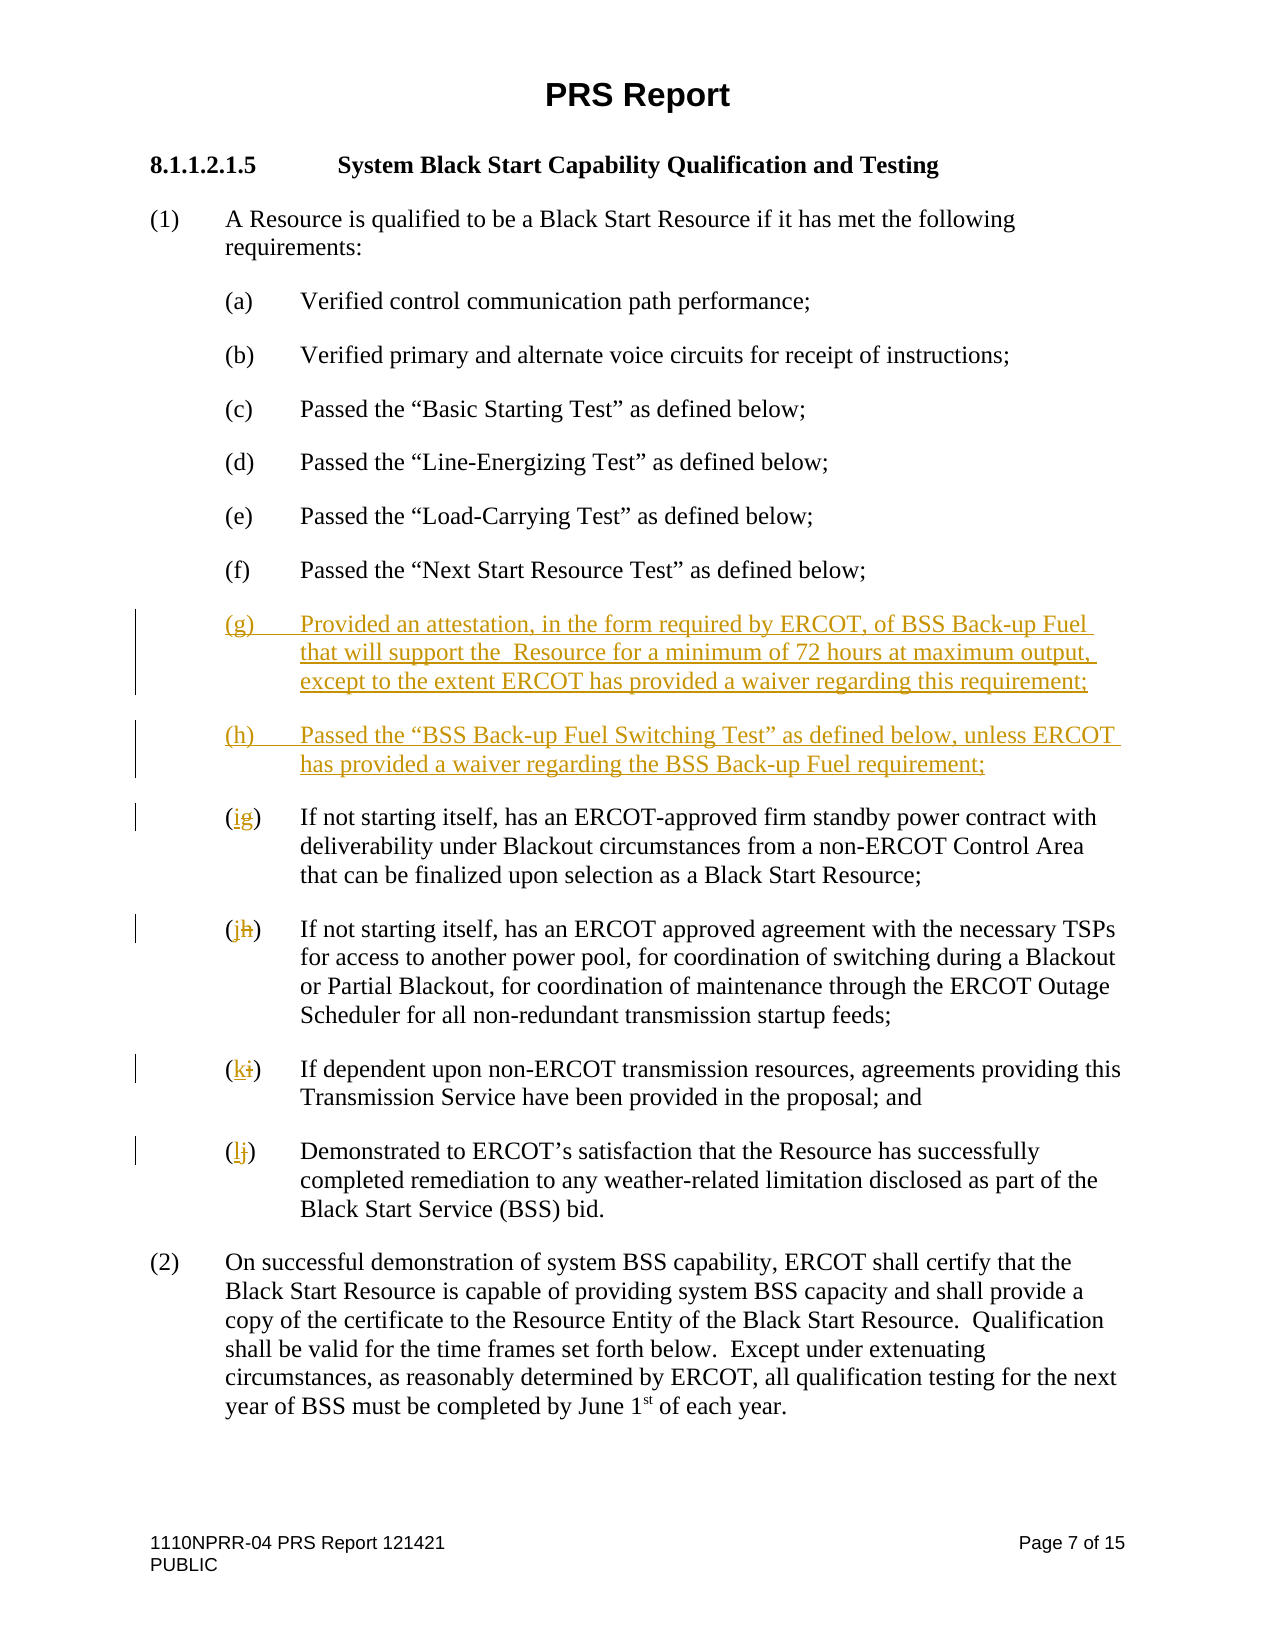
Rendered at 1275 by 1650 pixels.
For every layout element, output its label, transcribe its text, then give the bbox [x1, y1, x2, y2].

text (a) Verified control communication path performance; [225, 286, 1125, 315]
text (c) Passed the “Basic Starting Test” as defined below; [225, 394, 1125, 422]
text 8.1.1.2.1.5 System Black Start Capability Qualification and Testing [150, 150, 1125, 179]
text (2) On successful demonstration of system BSS capability, ERCOT shall certify that the Black Start Resource is capable of providing system BSS capacity and shall provide a copy of the certificate to the Resource Entity of the Black Start Resource. Qualification shall be valid for the time frames set forth below. Except under extenuating circumstances, as reasonably determined by ERCOT, all qualification testing for the next year of BSS must be completed by June 1st of each year. [150, 1247, 1125, 1420]
text () If dependent upon non-ERCOT transmission resources, agreements providing this Transmission Service have been provided in the proposal; and [225, 1054, 1125, 1111]
text () If not starting itself, has an ERCOT approved agreement with the necessary TSPs for access to another power pool, for coordination of switching during a Blackout or Partial Blackout, for coordination of maintenance through the ERCOT Outage Scheduler for all non-redundant transmission startup feeds; [225, 914, 1125, 1029]
text (e) Passed the “Load-Carrying Test” as defined below; [225, 501, 1125, 530]
text () If not starting itself, has an ERCOT-approved firm standby power contract with deliverability under Blackout circumstances from a non-ERCOT Control Area that can be finalized upon selection as a Black Start Resource; [225, 802, 1125, 889]
text (f) Passed the “Next Start Resource Test” as defined below; [225, 555, 1125, 584]
text (1) A Resource is qualified to be a Black Start Resource if it has met the following requirements: [150, 204, 1125, 261]
text (b) Verified primary and alternate voice circuits for receipt of instructions; [225, 340, 1125, 369]
text () Demonstrated to ERCOT’s satisfaction that the Resource has successfully completed remediation to any weather-related limitation disclosed as part of the Black Start Service (BSS) bid. [225, 1136, 1125, 1222]
text (d) Passed the “Line-Energizing Test” as defined below; [225, 447, 1125, 476]
